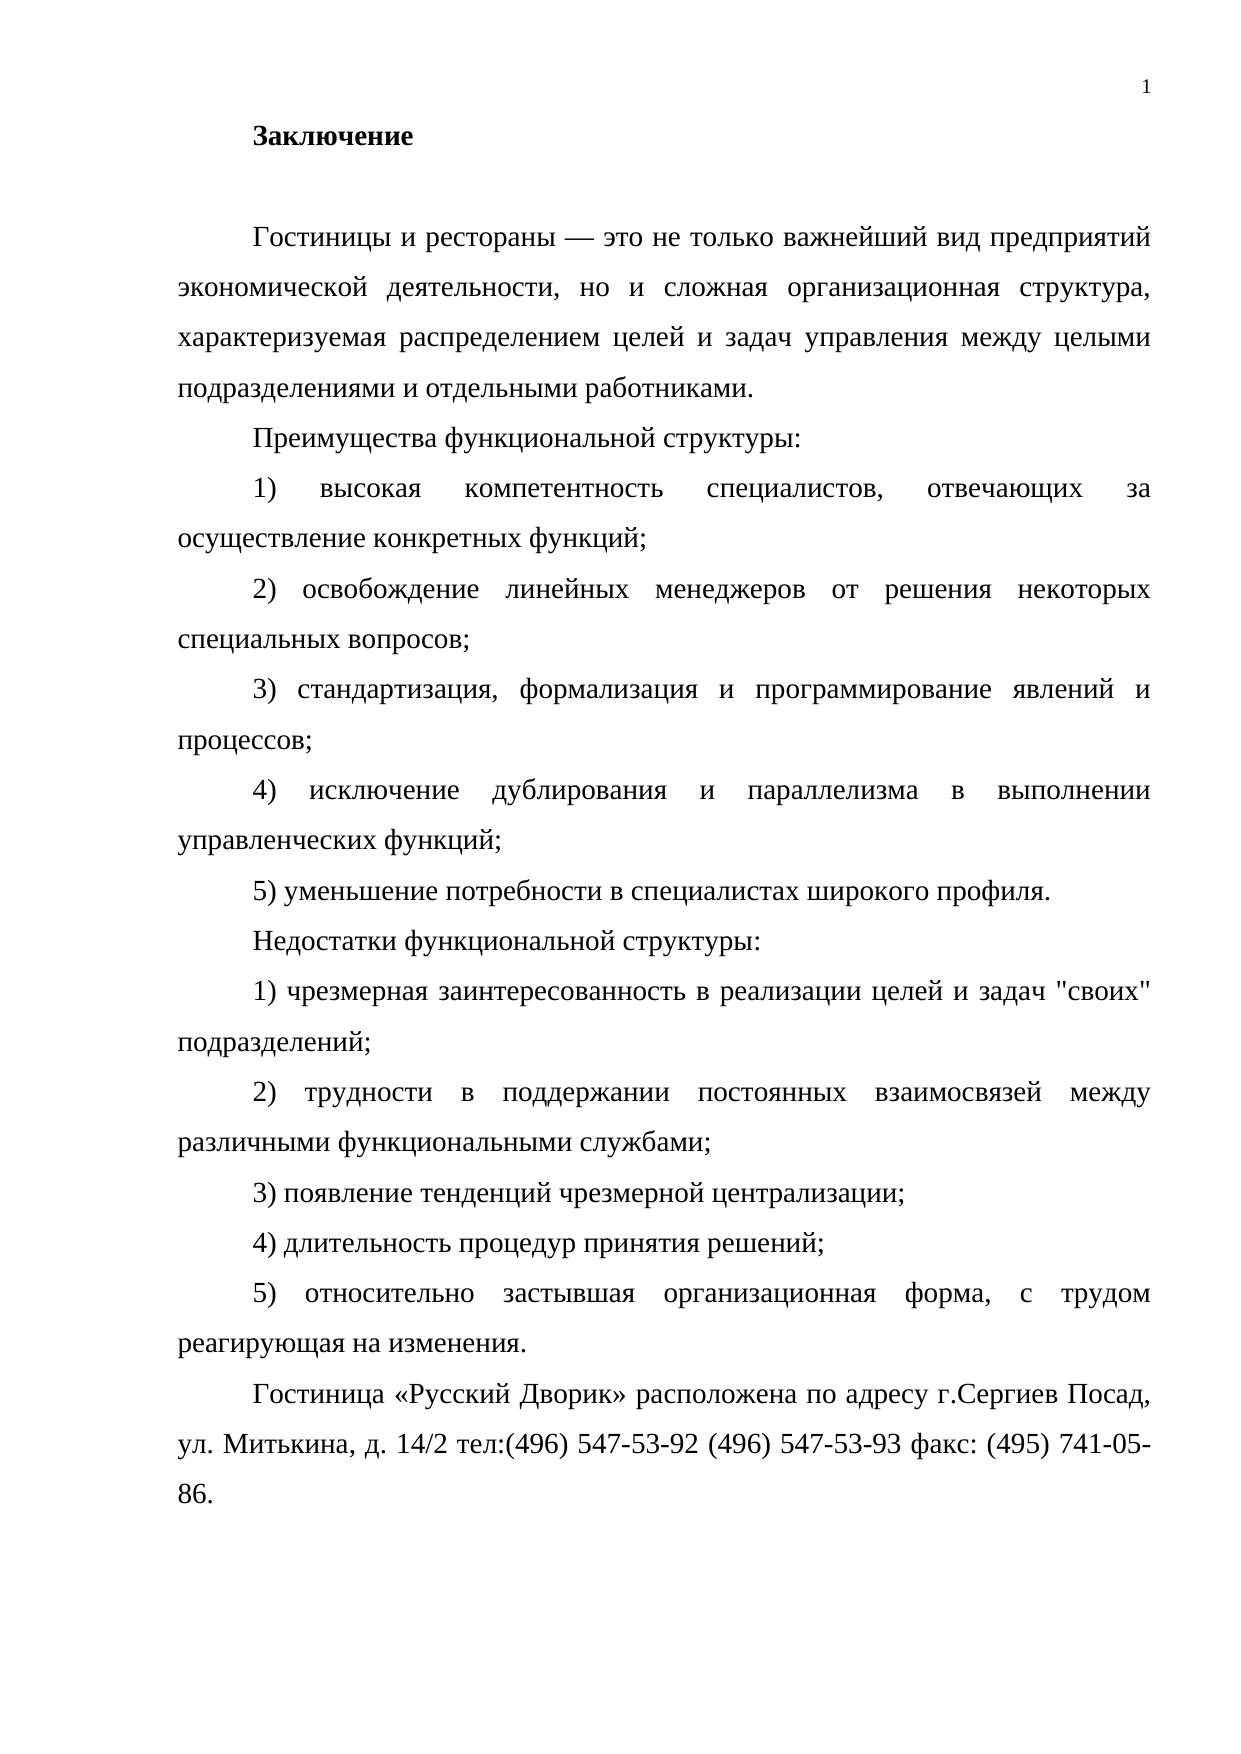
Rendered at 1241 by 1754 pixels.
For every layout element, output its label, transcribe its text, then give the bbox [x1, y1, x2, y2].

text 5) уменьшение потребности в специалистах широкого профиля. [177, 873, 1152, 906]
text Недостатки функциональной структуры: [177, 923, 1152, 957]
subtitle Заключение [177, 118, 1152, 152]
text 3) появление тенденций чрезмерной централизации; [177, 1175, 1152, 1208]
text 3) стандартизация, формализация и программирование явлений и процессов; [177, 672, 1152, 755]
text Гостиницы и рестораны — это не только важнейший вид предприятий экономической деятельности, но и сложная организационная структура, характеризуемая распределением целей и задач управления между целыми подразделениями и отдельными работниками. [177, 219, 1152, 403]
text Преимущества функциональной структуры: [177, 420, 1152, 453]
text Гостиница «Русский Дворик» расположена по адресу г.Сергиев Посад, ул. Митькина, д. 14/2 тел:(496) 547-53-92 (496) 547-53-93 факс: (495) 741-05-86. [177, 1376, 1152, 1510]
text 4) длительность процедур принятия решений; [177, 1225, 1152, 1258]
text 5) относительно застывшая организационная форма, с трудом реагирующая на изменения. [177, 1275, 1152, 1359]
text 1) чрезмерная заинтересованность в реализации целей и задач "своих" подразделений; [177, 973, 1152, 1057]
text 1) высокая компетентность специалистов, отвечающих за осуществление конкретных функций; [177, 470, 1152, 554]
text 2) трудности в поддержании постоянных взаимосвязей между различными функциональными службами; [177, 1074, 1152, 1158]
text 2) освобождение линейных менеджеров от решения некоторых специальных вопросов; [177, 571, 1152, 655]
text 4) исключение дублирования и параллелизма в выполнении управленческих функций; [177, 772, 1152, 856]
